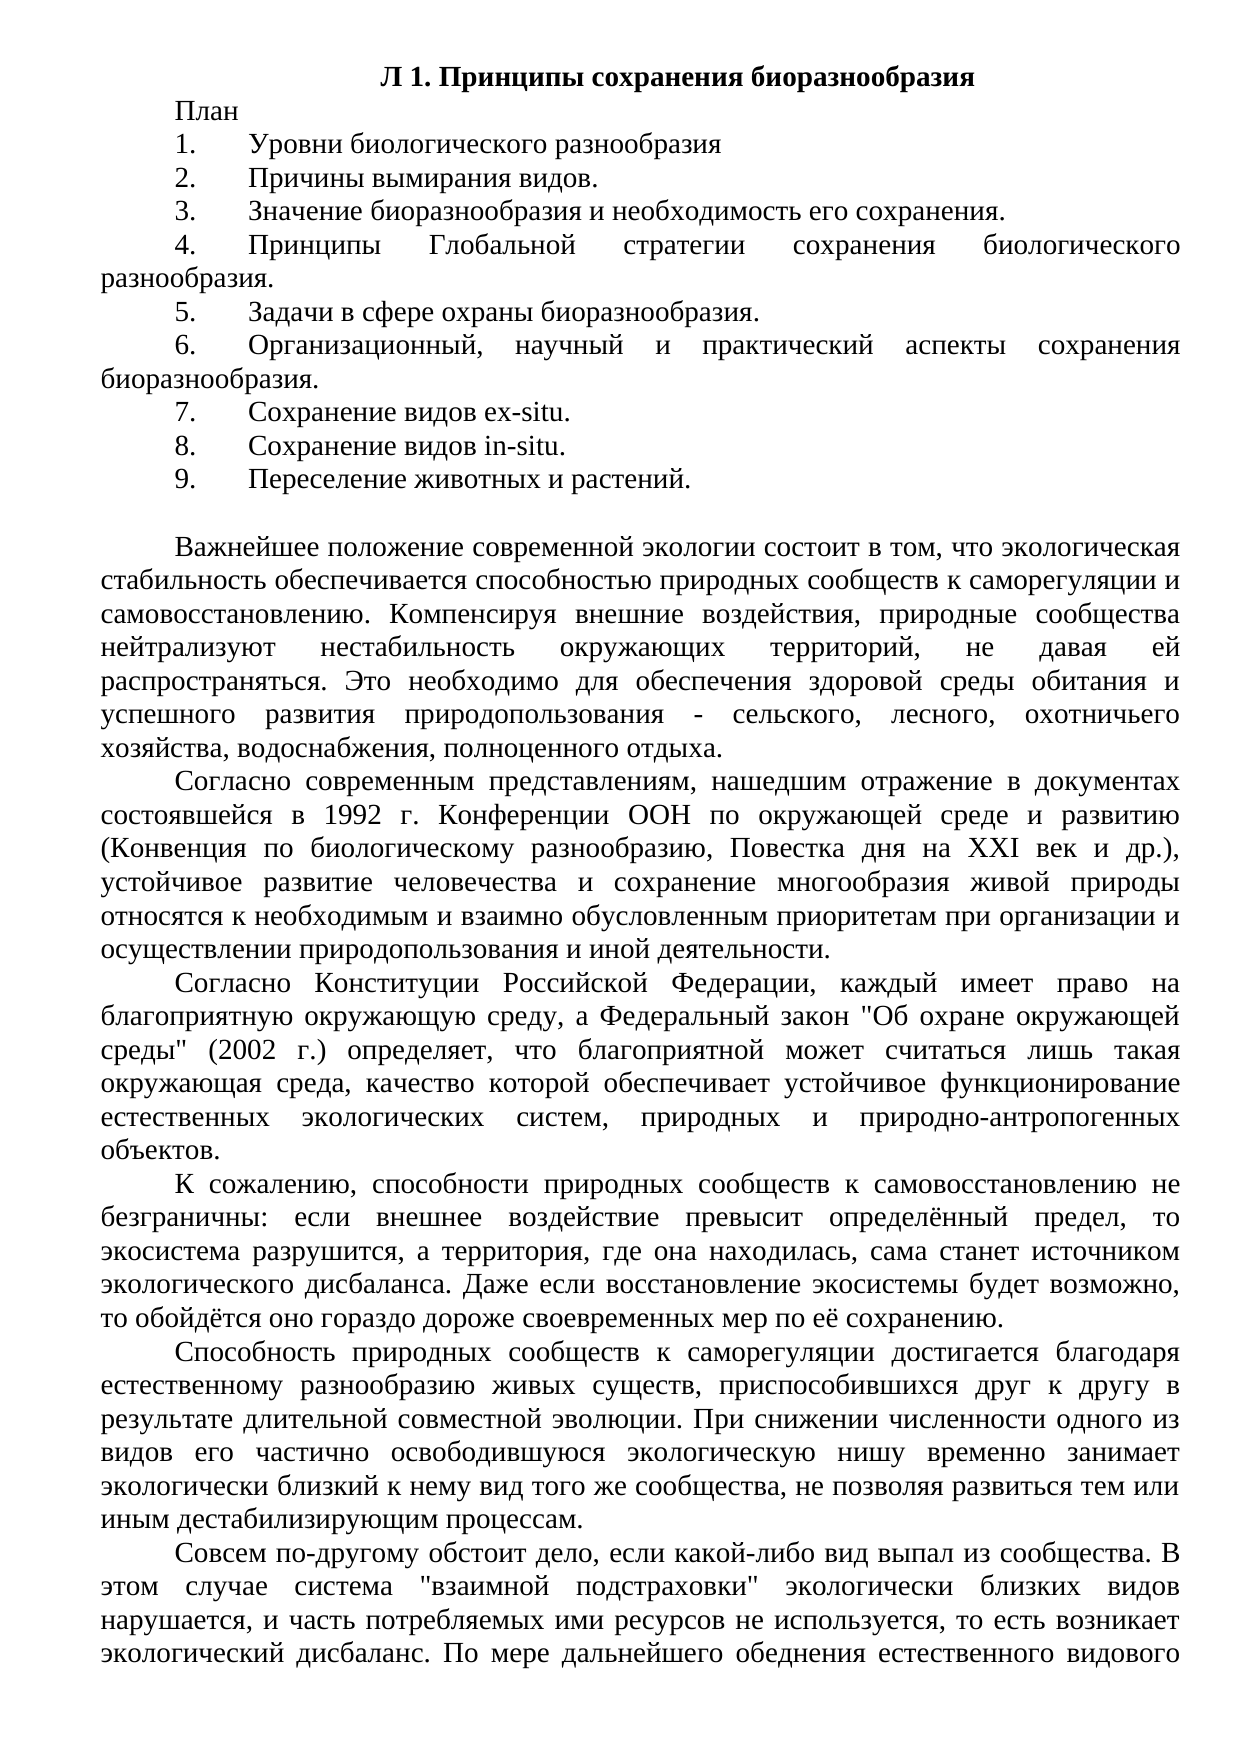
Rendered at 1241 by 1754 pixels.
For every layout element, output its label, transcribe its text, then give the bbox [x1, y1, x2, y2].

text К сожалению, способности природных сообществ к самовосстановлению не безграничны: если внешнее воздействие превысит определённый предел, то экосистема разрушится, а территория, где она находилась, сама станет источником экологического дисбаланса. Даже если восстановление экосистемы будет возможно, то обойдётся оно гораздо дороже своевременных мер по её сохранению. [100, 1166, 1181, 1334]
list Причины вымирания видов. [100, 160, 1181, 193]
list Сохранение видов ex-situ. [100, 394, 1181, 428]
list Переселение животных и растений. [100, 462, 1181, 495]
text Л 1. Принципы сохранения биоразнообразия [100, 59, 1181, 93]
list Принципы Глобальной стратегии сохранения биологического разнообразия. [100, 227, 1181, 294]
list Задачи в сфере охраны биоразнообразия. [100, 294, 1181, 327]
text План [100, 93, 1181, 126]
list Значение биоразнообразия и необходимость его сохранения. [100, 193, 1181, 227]
text Способность природных сообществ к саморегуляции достигается благодаря естественному разнообразию живых существ, приспособившихся друг к другу в результате длительной совместной эволюции. При снижении численности одного из видов его частично освободившуюся экологическую нишу временно занимает экологически близкий к нему вид того же сообщества, не позволяя развиться тем или иным дестабилизирующим процессам. [100, 1334, 1181, 1535]
list Сохранение видов in-situ. [100, 428, 1181, 462]
text Согласно Конституции Российской Федерации, каждый имеет право на благоприятную окружающую среду, а Федеральный закон "Об охране окружающей среды" (.) определяет, что благоприятной может считаться лишь такая окружающая среда, качество которой обеспечивает устойчивое функционирование естественных экологических систем, природных и природно-антропогенных объектов. [100, 965, 1181, 1166]
text Согласно современным представлениям, нашедшим отражение в документах состоявшейся в . Конференции ООН по окружающей среде и развитию (Конвенция по биологическому разнообразию, Повестка дня на XXI век и др.), устойчивое развитие человечества и сохранение многообразия живой природы относятся к необходимым и взаимно обусловленным приоритетам при организации и осуществлении природопользования и иной деятельности. [100, 763, 1181, 965]
list Организационный, научный и практический аспекты сохранения биоразнообразия. [100, 327, 1181, 394]
list Уровни биологического разнообразия [100, 126, 1181, 160]
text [100, 1535, 1181, 1669]
text Важнейшее положение современной экологии состоит в том, что экологическая стабильность обеспечивается способностью природных сообществ к саморегуляции и самовосстановлению. Компенсируя внешние воздействия, природные сообщества нейтрализуют нестабильность окружающих территорий, не давая ей распространяться. Это необходимо для обеспечения здоровой среды обитания и успешного развития природопользования - сельского, лесного, охотничьего хозяйства, водоснабжения, полноценного отдыха. [100, 529, 1181, 763]
